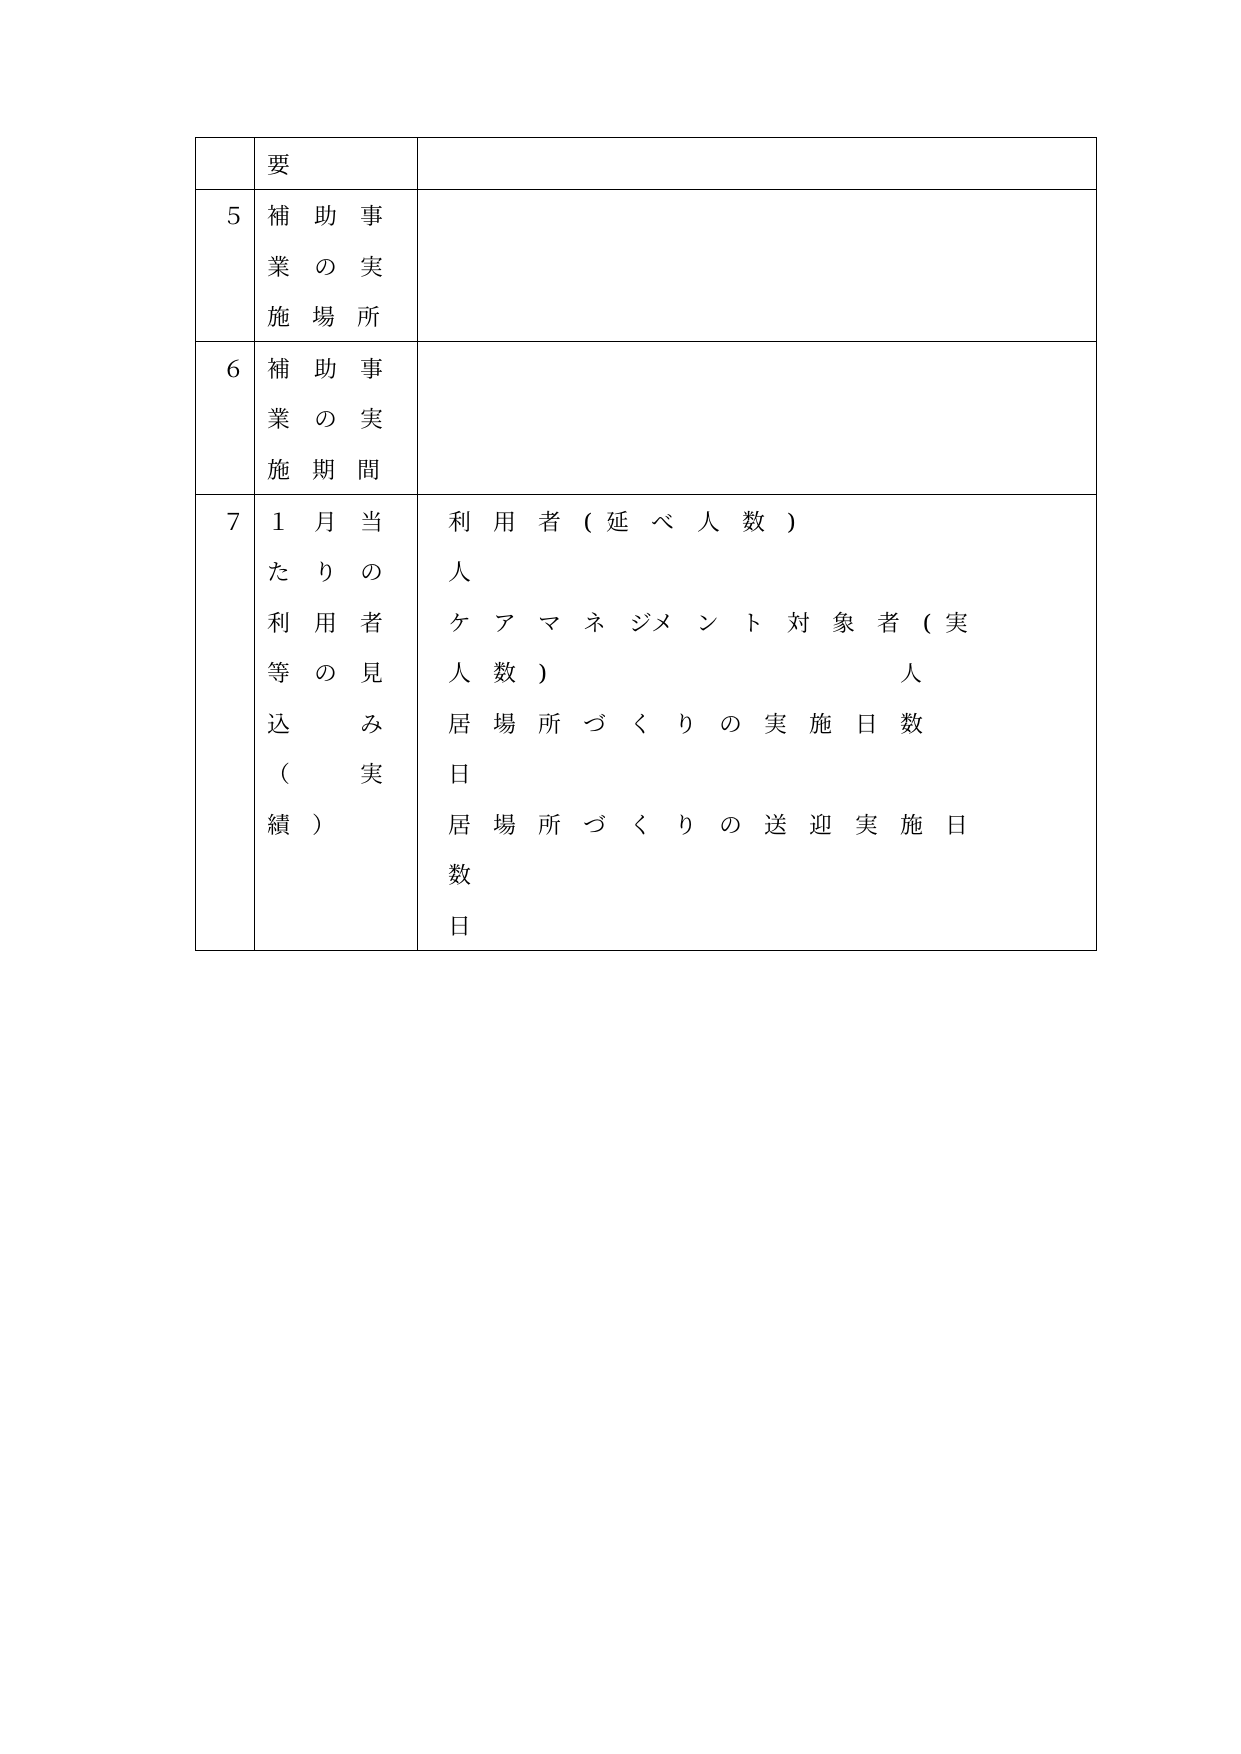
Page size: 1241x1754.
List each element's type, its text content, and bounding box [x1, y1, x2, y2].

table_cell 補助事業の実施期間 [255, 342, 417, 494]
table_cell 補助事業の概要 [255, 138, 417, 189]
table_cell ４ [196, 138, 254, 189]
table_cell 利用者(延べ人数) 人 ケアマネジメント対象者(実人数) 人 居場所づくりの実施日数 日 居場所づくりの送迎実施日数 日 [418, 495, 1096, 949]
table_cell [418, 190, 1096, 341]
table_cell ５ [196, 190, 254, 341]
table_cell １月当たりの利用者等の見込み（実績） [255, 495, 417, 949]
table_cell ７ [196, 495, 254, 949]
table_cell [418, 138, 1096, 189]
table_cell [418, 342, 1096, 494]
table_cell ６ [196, 342, 254, 494]
table_cell 補助事業の実施場所 [255, 190, 417, 341]
